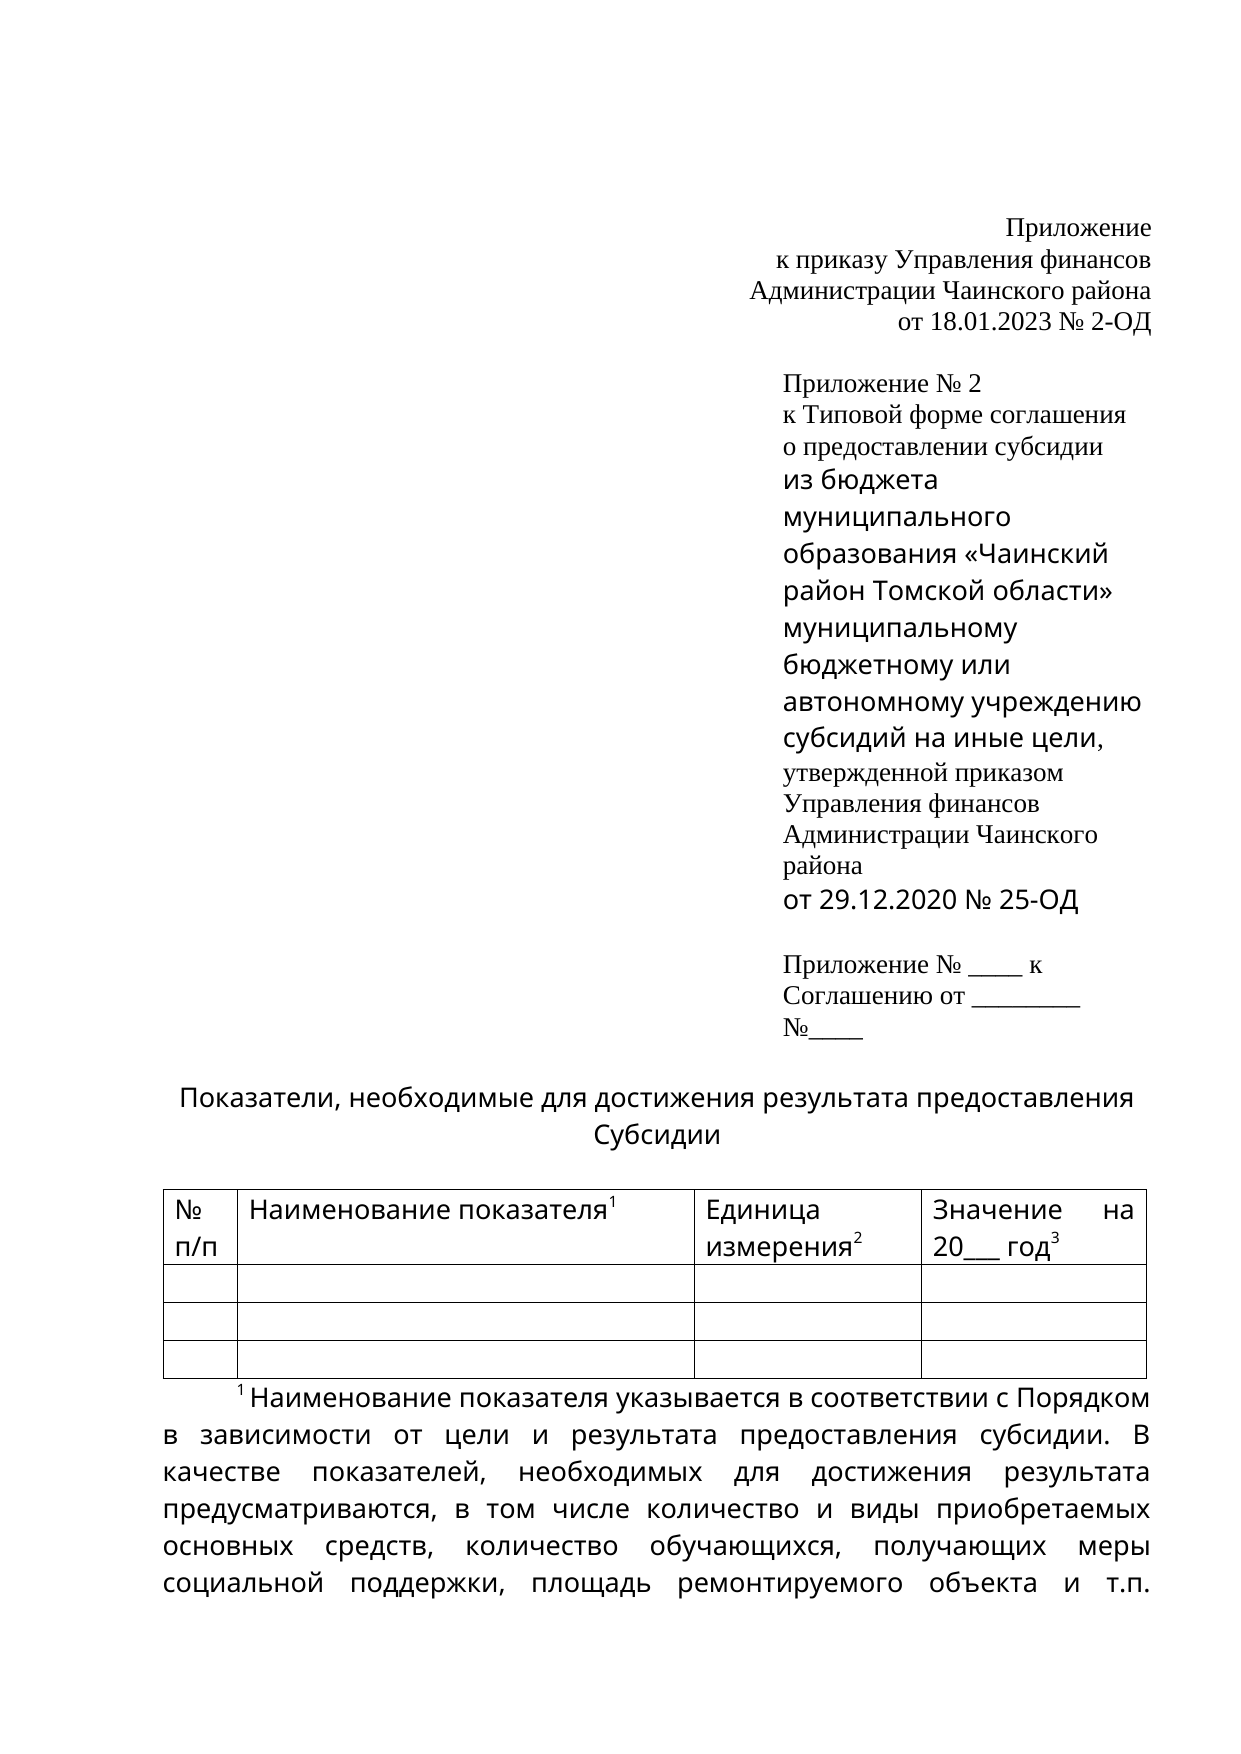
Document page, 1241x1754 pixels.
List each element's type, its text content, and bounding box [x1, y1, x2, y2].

text Приложение № ____ к [783, 948, 1152, 979]
table_cell [164, 1265, 237, 1302]
table_cell [164, 1303, 237, 1340]
text Администрации Чаинского района [162, 274, 1152, 305]
table_cell [238, 1303, 694, 1340]
table_header Единица измерения2 [695, 1190, 921, 1264]
text к приказу Управления финансов [162, 243, 1152, 274]
table_cell [922, 1303, 1146, 1340]
text от 18.01.2023 № 2-ОД [162, 305, 1152, 336]
table_cell [695, 1265, 921, 1302]
table_header Значение на 20___ год3 [922, 1190, 1146, 1264]
text к Типовой форме соглашения [783, 398, 1152, 429]
text Приложение [162, 212, 1152, 243]
table_cell [238, 1341, 694, 1378]
table_header № п/п [164, 1190, 237, 1264]
text Соглашению от ________ №____ [783, 979, 1152, 1042]
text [162, 1379, 1152, 1600]
text от 29.12.2020 № 25-ОД [783, 880, 1152, 917]
table_cell [695, 1341, 921, 1378]
text из бюджета муниципального образования «Чаинский район Томской области» муниципальному бюджетному или автономному учреждению субсидий на иные цели, утвержденной приказом Управления финансов Администрации Чаинского района [783, 461, 1152, 880]
text Показатели, необходимые для достижения результата предоставления Субсидии [162, 1079, 1152, 1152]
table_header Наименование показателя1 [238, 1190, 694, 1264]
text о предоставлении субсидии [783, 429, 1152, 461]
table_cell [695, 1303, 921, 1340]
table_cell [922, 1265, 1146, 1302]
table_cell [238, 1265, 694, 1302]
table_cell [164, 1341, 237, 1378]
text Приложение № 2 [783, 367, 1152, 398]
table_cell [922, 1341, 1146, 1378]
